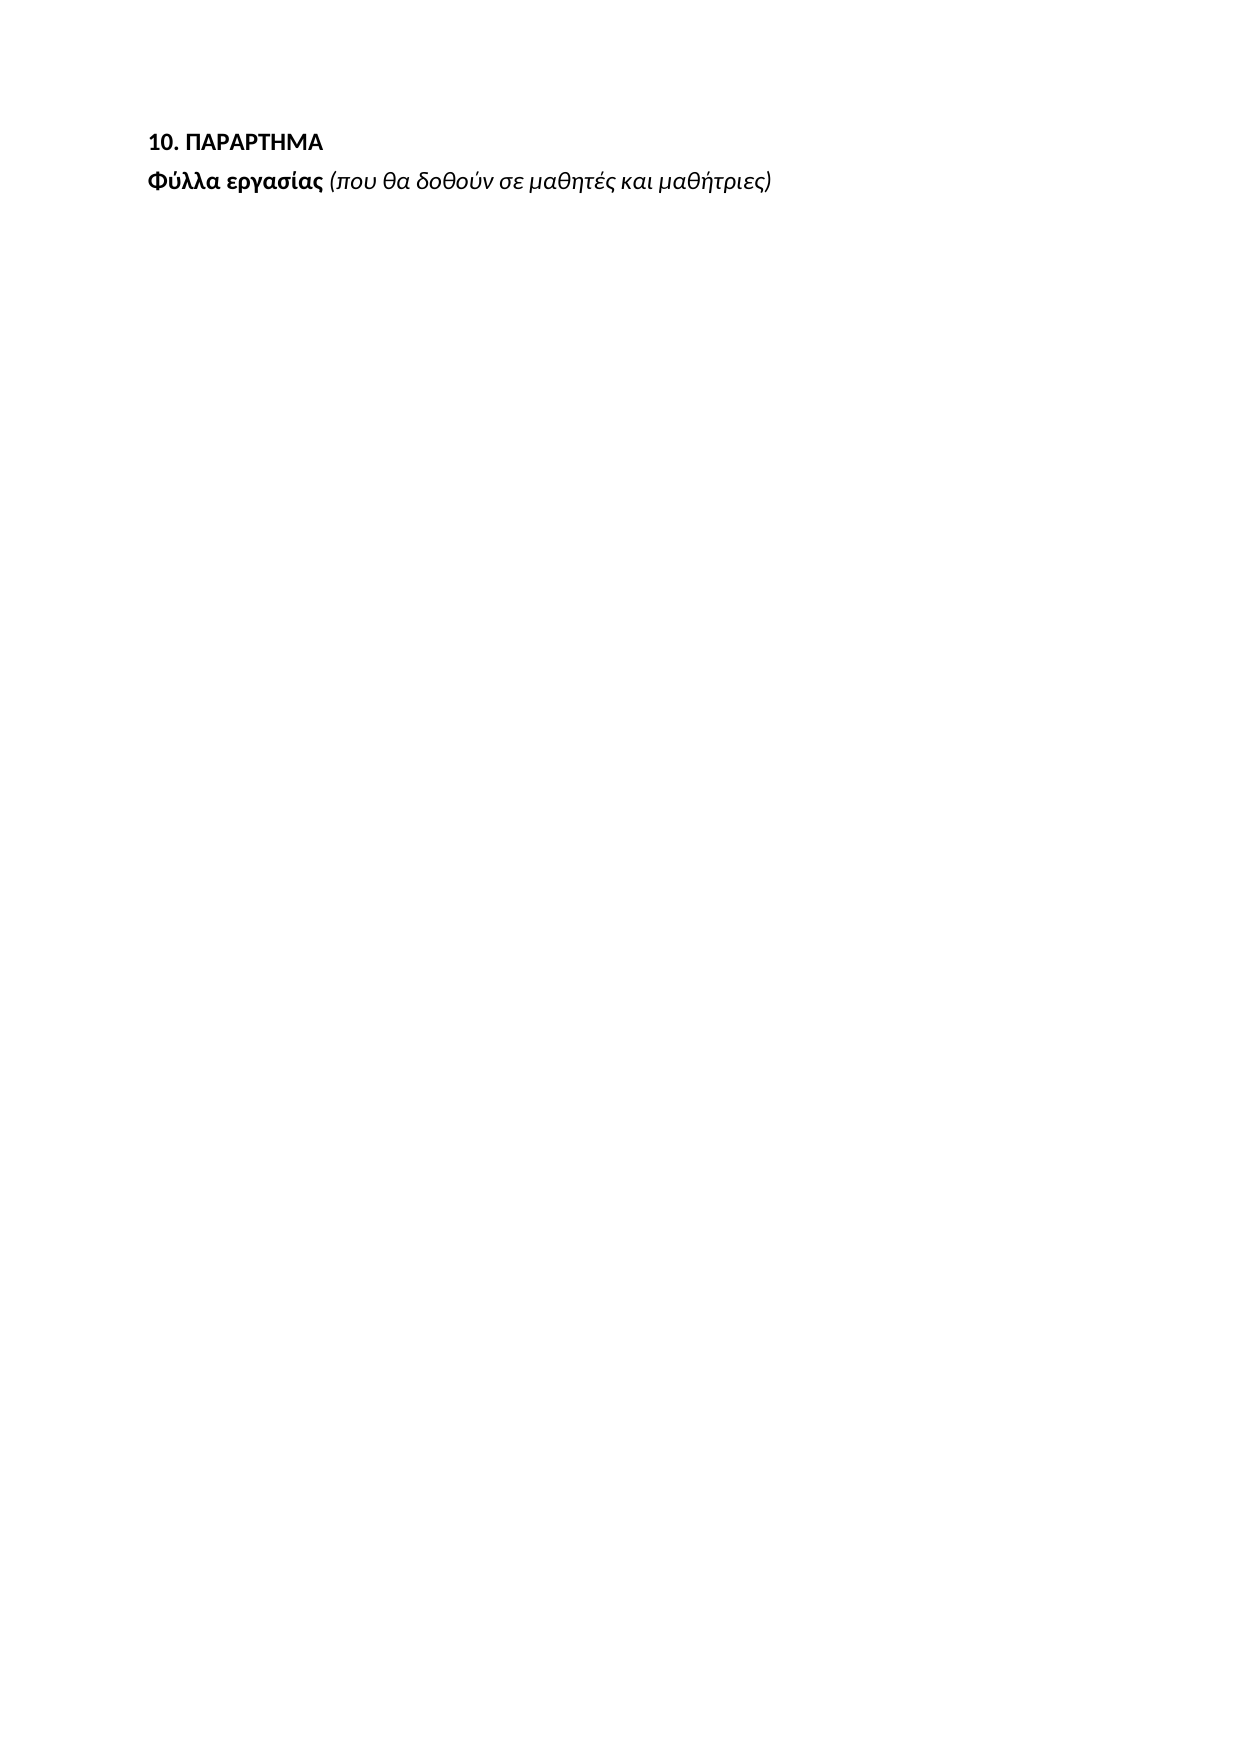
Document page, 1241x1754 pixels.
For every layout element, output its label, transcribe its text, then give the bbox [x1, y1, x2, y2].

text Φύλλα εργασίας (που θα δοθούν σε μαθητές και μαθήτριες) [148, 165, 1093, 196]
text 10. ΠΑΡΑΡΤΗΜΑ [148, 126, 1093, 157]
